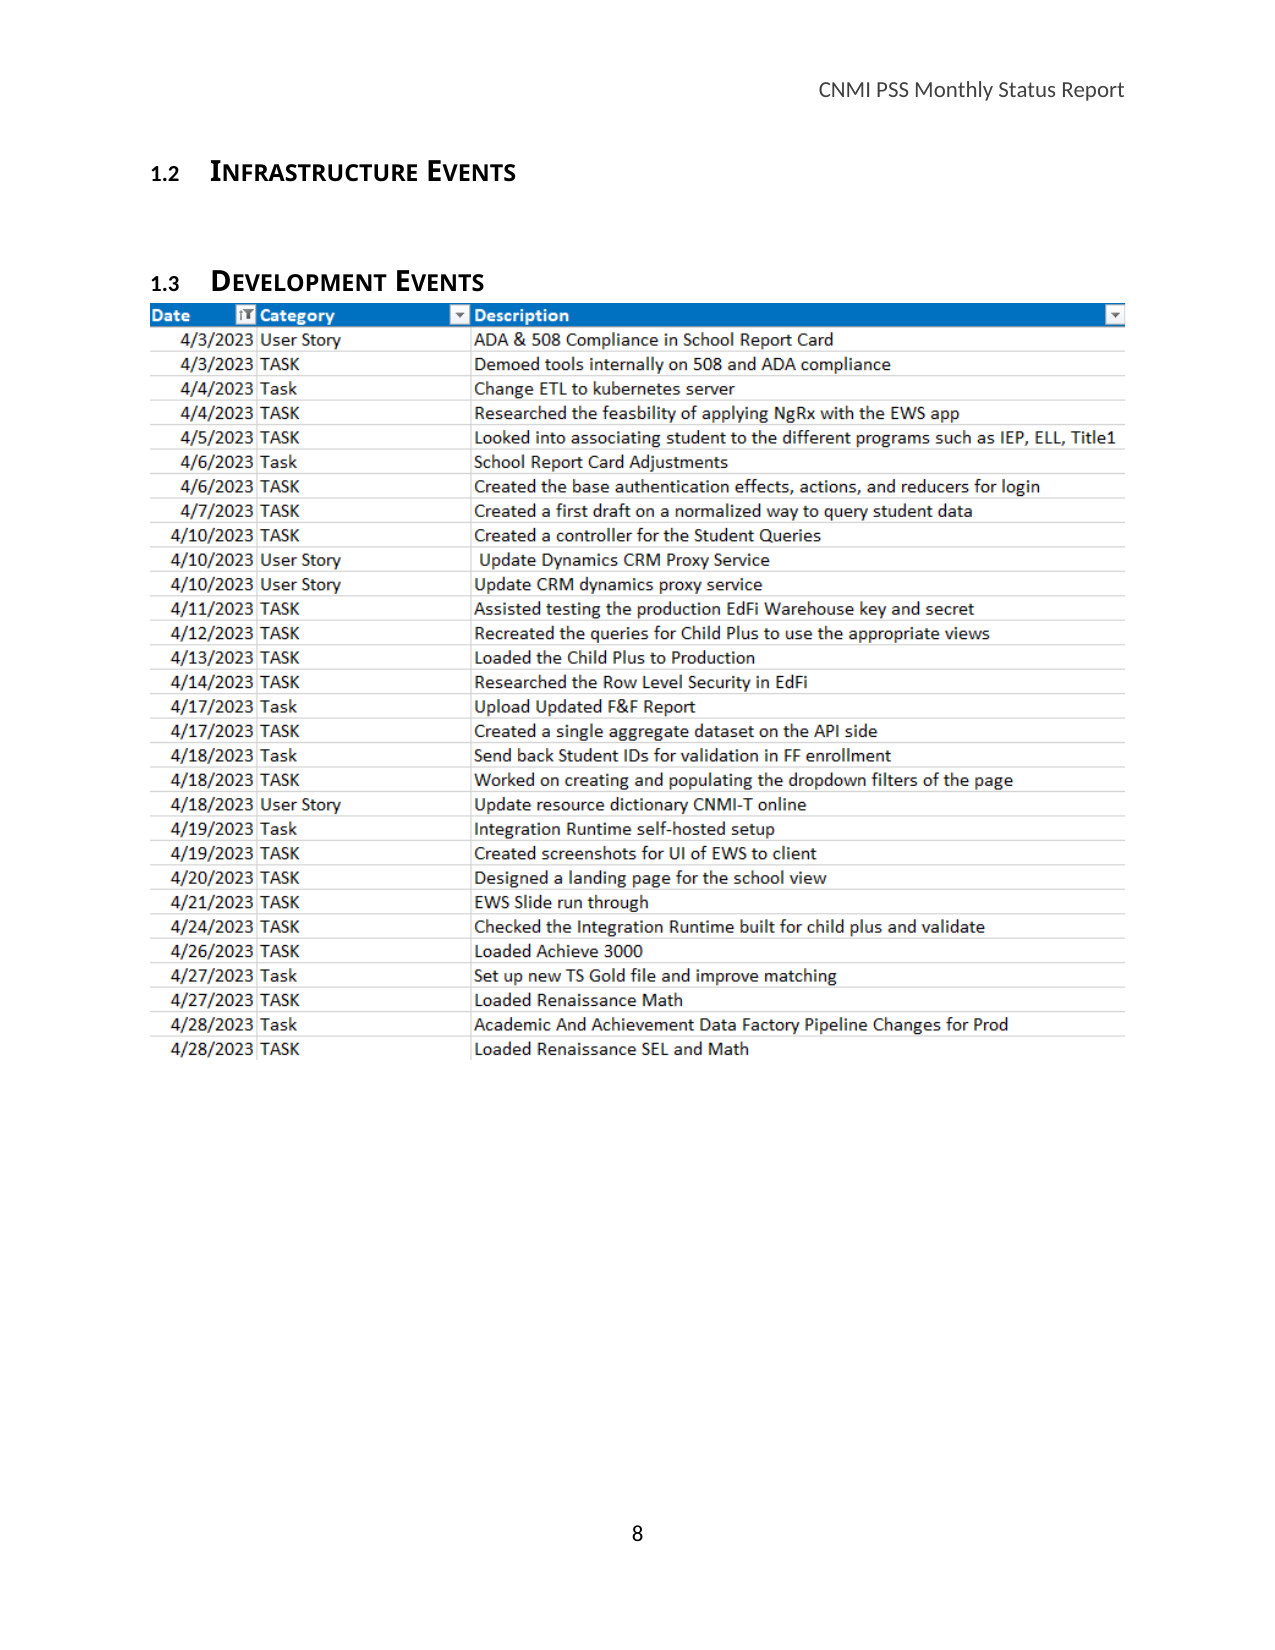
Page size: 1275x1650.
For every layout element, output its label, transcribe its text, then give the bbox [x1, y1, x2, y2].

picture [150, 303, 1125, 1060]
subtitle Development Events [150, 261, 1125, 300]
subtitle Infrastructure Events [150, 150, 1125, 190]
